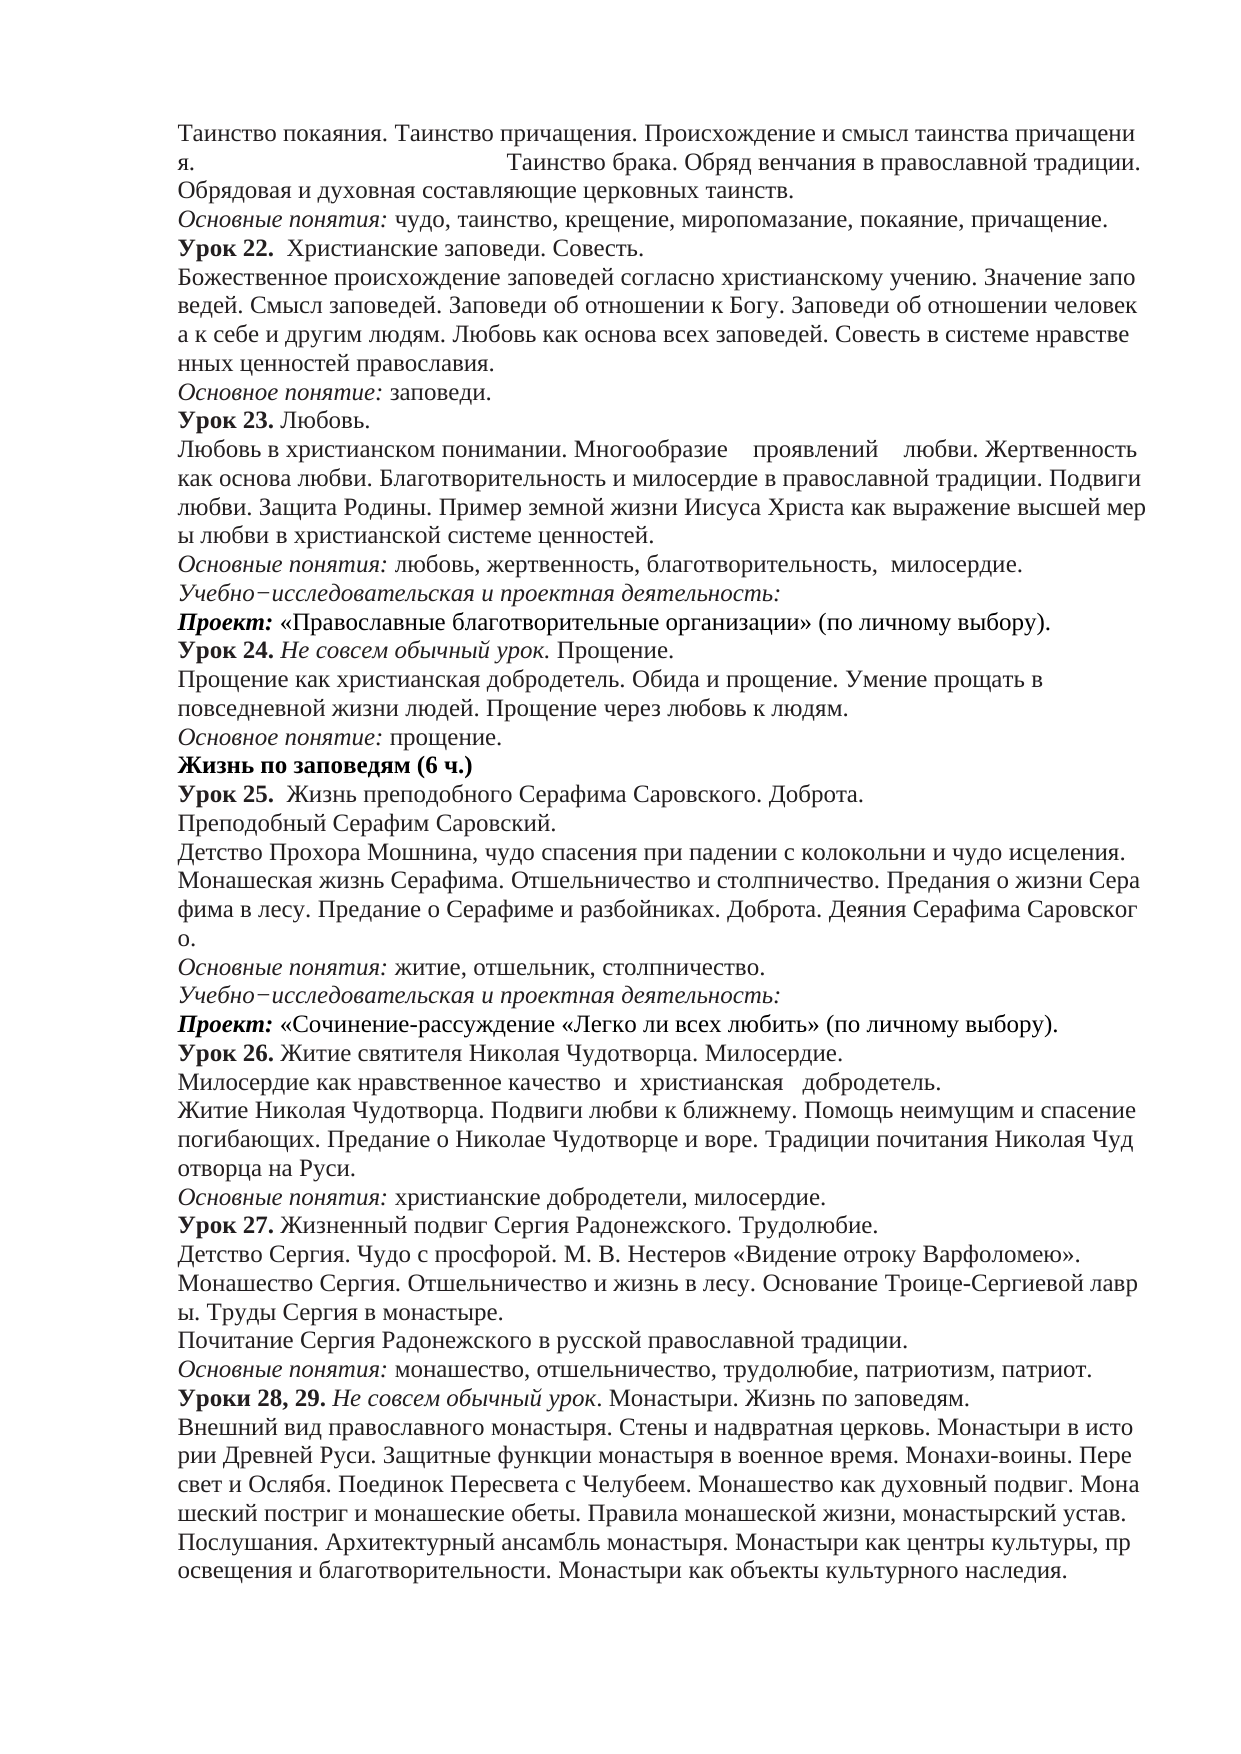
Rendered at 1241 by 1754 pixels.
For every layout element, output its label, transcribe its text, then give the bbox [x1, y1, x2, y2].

text Основное понятие: прощение. [177, 722, 1152, 751]
text Учебно−исследовательская и проектная деятельность: [177, 981, 1141, 1009]
text Основные понятия: монашество, отшельничество, трудолюбие, патриотизм, патриот. [177, 1354, 1141, 1383]
text Урок 22. Христианские заповеди. Совесть. [177, 233, 1152, 262]
text Проект: «Сочинение-рассуждение «Легко ли всех любить» (по личному выбору). [177, 1009, 1141, 1038]
text Основные понятия: любовь, жертвенность, благотворительность, милосердие. [177, 549, 1141, 578]
text Прощение как христианская добродетель. Обида и прощение. Умение прощать в повседневной жизни людей. Прощение через любовь к людям. [177, 664, 1141, 722]
text Урок 27. Жизненный подвиг Сергия Радонежского. Трудолюбие. [177, 1211, 1141, 1239]
text Проект: «Православные благотворительные организации» (по личному выбору). [177, 607, 1141, 636]
text Детство Сергия. Чудо с просфорой. М. В. Нестеров «Видение отроку Варфоломею». Монашество Сергия. Отшельничество и жизнь в лесу. Основание Троице-Сергиевой лавры. Труды Сергия в монастыре. Почитание Сергия Радонежского в русской православной традиции. [177, 1239, 1141, 1354]
text Урок 25. Жизнь преподобного Серафима Саровского. Доброта. [177, 779, 1141, 808]
text Урок 26. Житие святителя Николая Чудотворца. Милосердие. [177, 1038, 1152, 1067]
text Преподобный Серафим Саровский. Детство Прохора Мошнина, чудо спасения при падении с колокольни и чудо исцеления. Монашеская жизнь Серафима. Отшельничество и столпничество. Предания о жизни Серафима в лесу. Предание о Серафиме и разбойниках. Доброта. Деяния Серафима Саровского. [177, 808, 1141, 952]
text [177, 118, 1141, 204]
text Уроки 28, 29. Не совсем обычный урок. Монастыри. Жизнь по заповедям. [177, 1383, 1141, 1412]
text Любовь в христианском понимании. Многообразие проявлений любви. Жертвенность как основа любви. Благотворительность и милосердие в православной традиции. Подвиги любви. Защита Родины. Пример земной жизни Иисуса Христа как выражение высшей меры любви в христианской системе ценностей. [177, 434, 1152, 549]
text Урок 24. Не совсем обычный урок. Прощение. [177, 636, 1152, 664]
text Жизнь по заповедям (6 ч.) [177, 751, 1152, 779]
text Основные понятия: чудо, таинство, крещение, миропомазание, покаяние, причащение. [177, 204, 1141, 233]
text Милосердие как нравственное качество и христианская добродетель. [177, 1067, 1141, 1096]
text Урок 23. Любовь. [177, 406, 1152, 434]
text Житие Николая Чудотворца. Подвиги любви к ближнему. Помощь неимущим и спасение погибающих. Предание о Николае Чудотворце и воре. Традиции почитания Николая Чудотворца на Руси. [177, 1096, 1141, 1182]
text Основные понятия: житие, отшельник, столпничество. [177, 952, 1141, 981]
text Внешний вид православного монастыря. Стены и надвратная церковь. Монастыри в истории Древней Руси. Защитные функции монастыря в военное время. Монахи-воины. Пересвет и Ослябя. Поединок Пересвета с Челубеем. Монашество как духовный подвиг. Монашеский постриг и монашеские обеты. Правила монашеской жизни, монастырский устав. Послушания. Архитектурный ансамбль монастыря. Монастыри как центры культуры, просвещения и благотворительности. Монастыри как объекты культурного наследия. [177, 1412, 1141, 1584]
text Божественное происхождение заповедей согласно христианскому учению. Значение заповедей. Смысл заповедей. Заповеди об отношении к Богу. Заповеди об отношении человека к себе и другим людям. Любовь как основа всех заповедей. Совесть в системе нравственных ценностей православия. [177, 262, 1141, 377]
text Основное понятие: заповеди. [177, 377, 1152, 406]
text Основные понятия: христианские добродетели, милосердие. [177, 1182, 1141, 1211]
text Учебно−исследовательская и проектная деятельность: [177, 578, 1141, 607]
